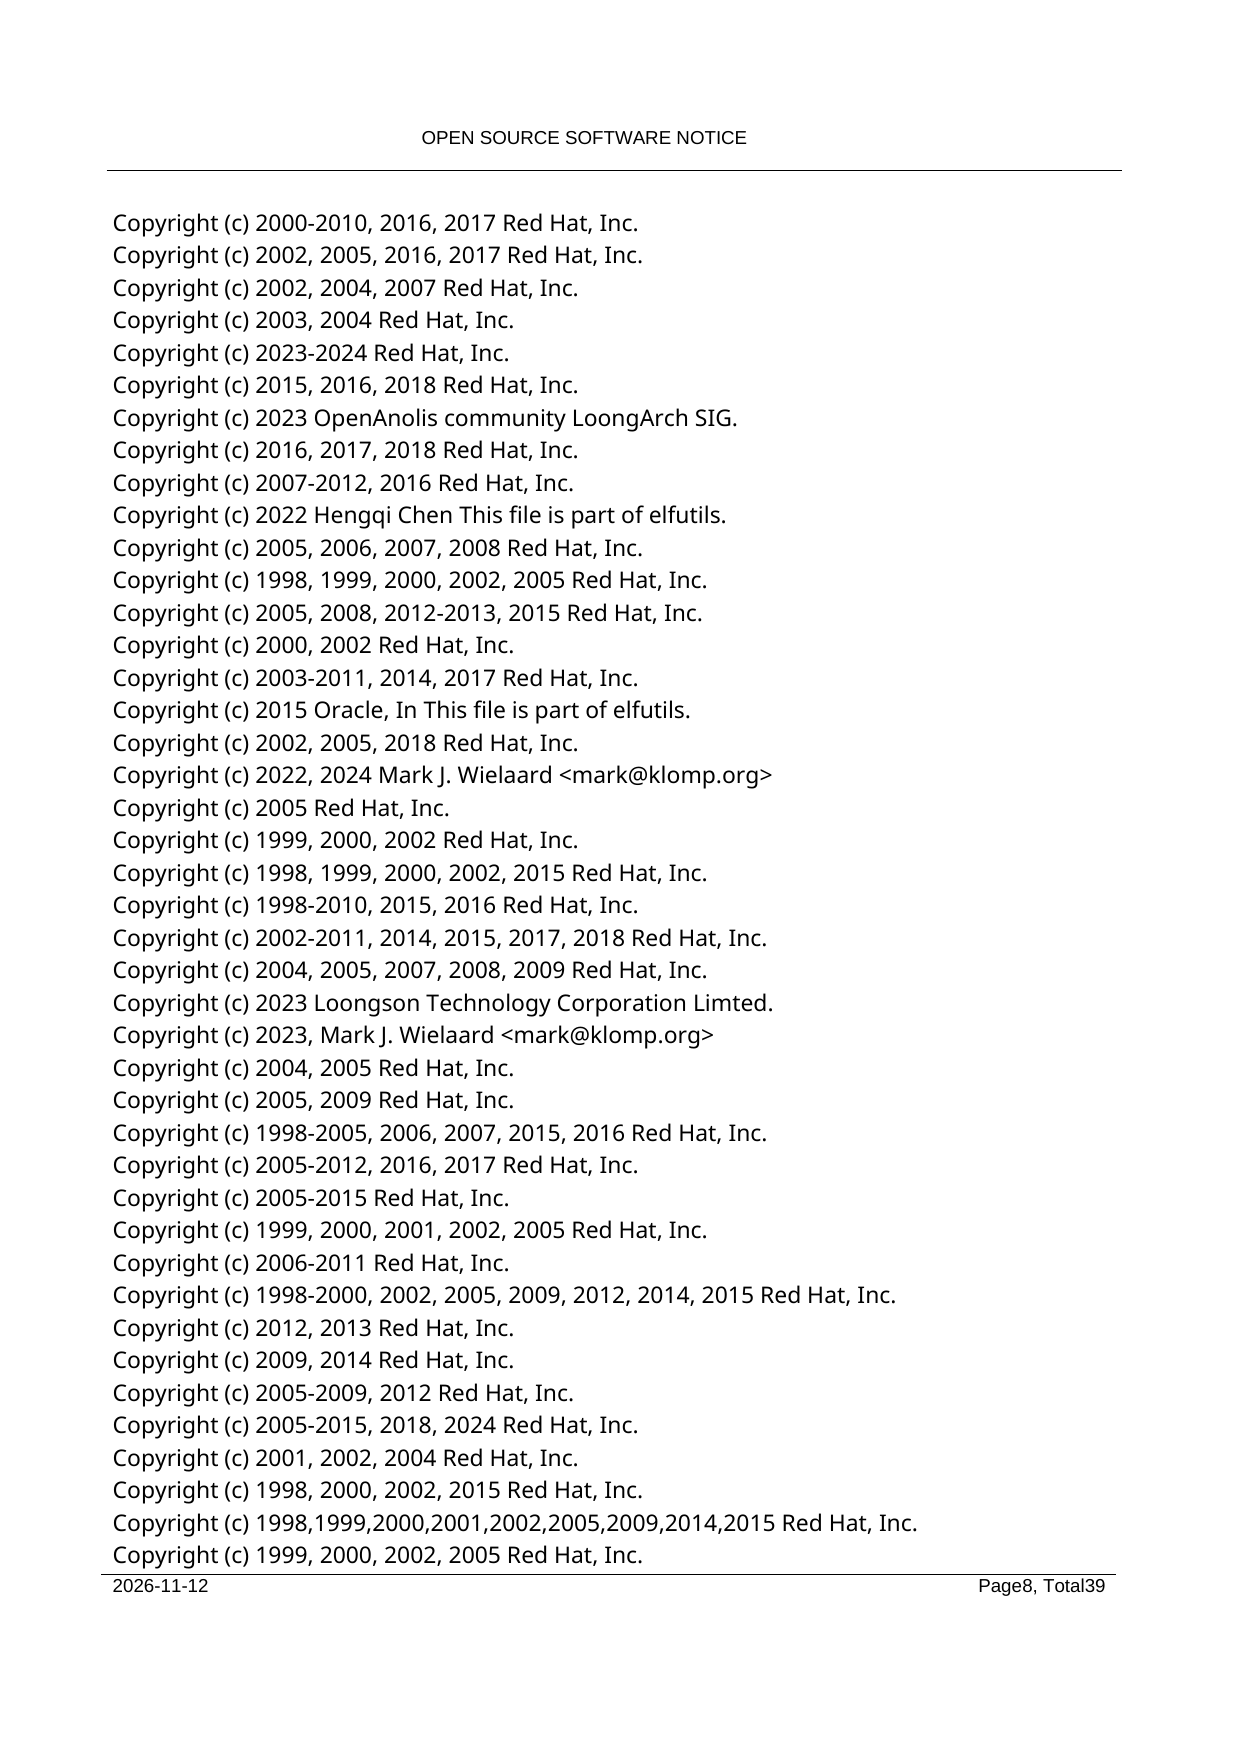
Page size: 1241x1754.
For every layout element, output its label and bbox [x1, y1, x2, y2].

text [112, 206, 1128, 1571]
